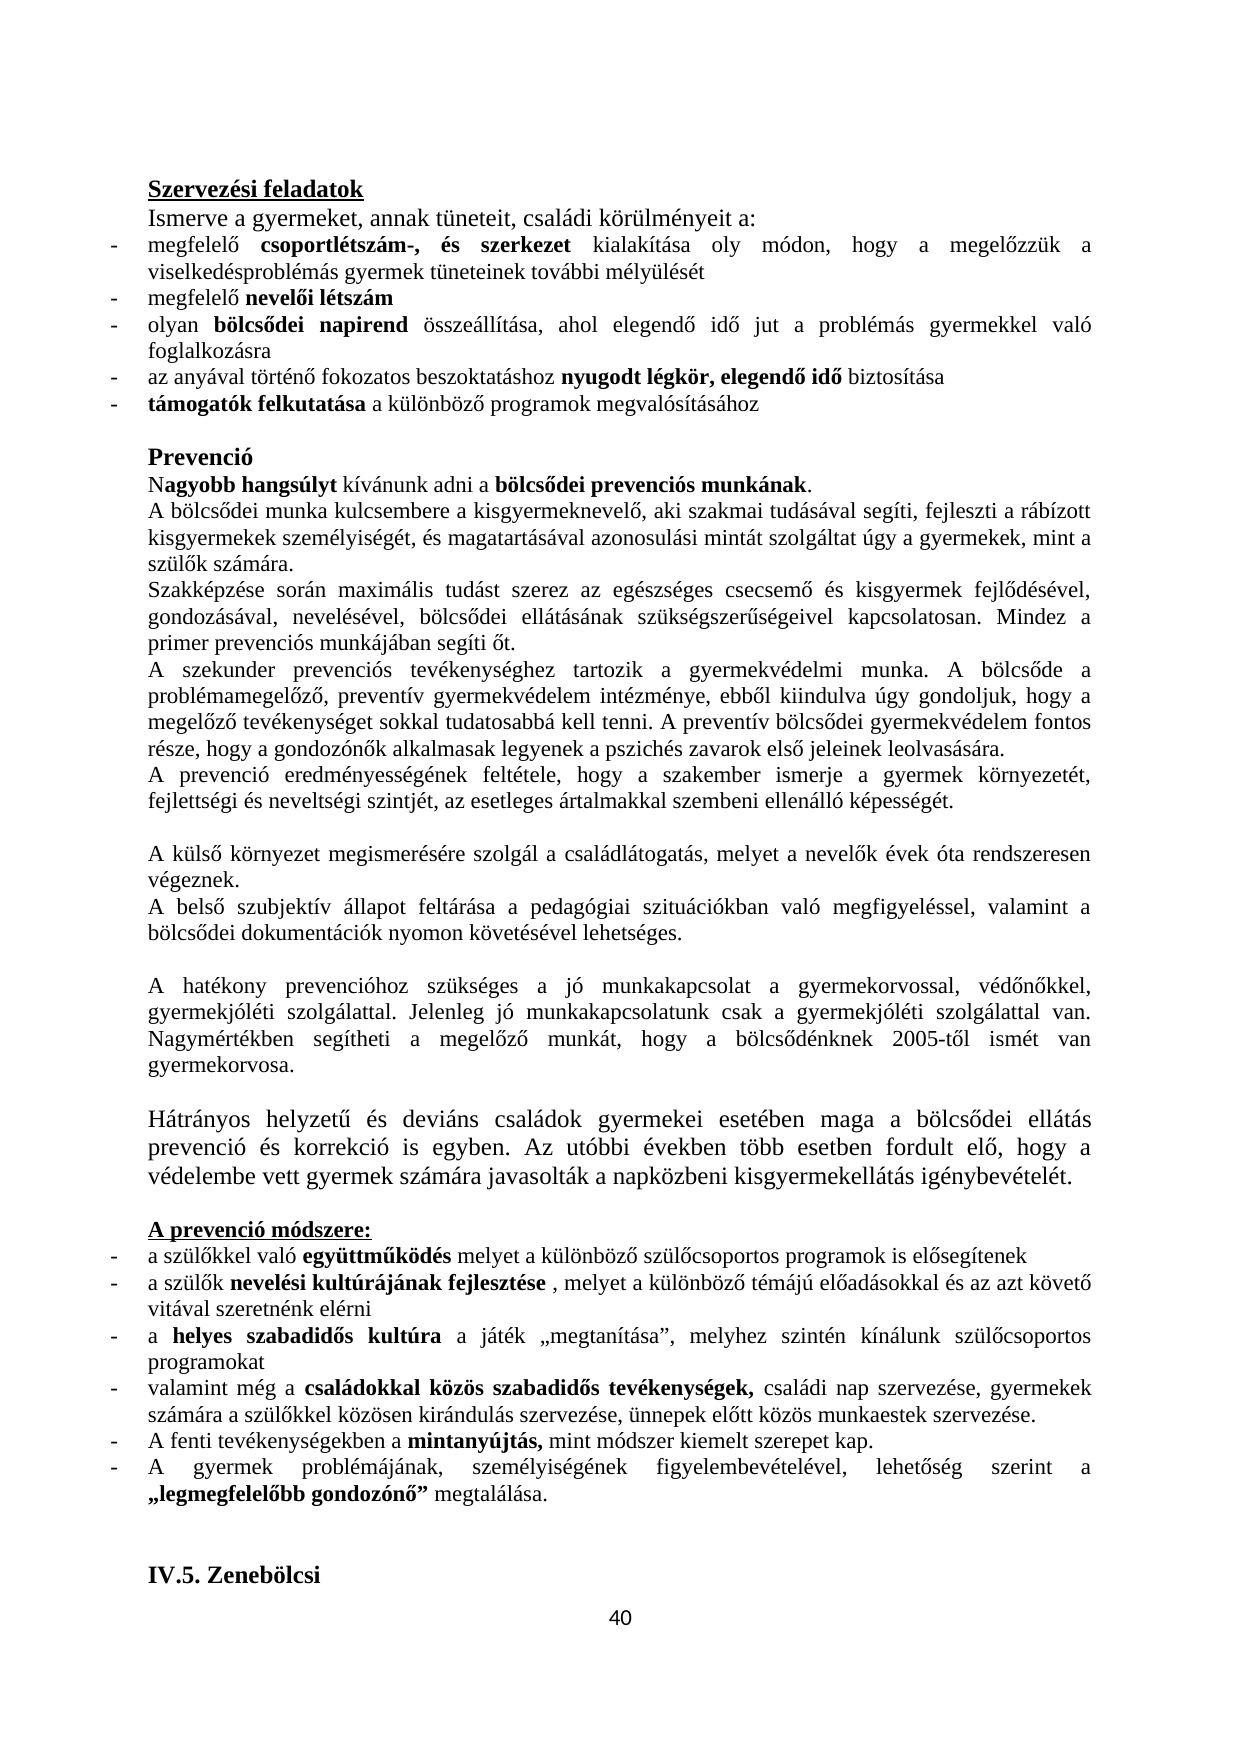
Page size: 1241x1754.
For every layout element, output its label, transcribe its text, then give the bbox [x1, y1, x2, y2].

list az anyával történő fokozatos beszoktatáshoz nyugodt légkör, elegendő idő biztosítása [110, 363, 1092, 390]
text A hatékony prevencióhoz szükséges a jó munkakapcsolat a gyermekorvossal, védőnőkkel, gyermekjóléti szolgálattal. Jelenleg jó munkakapcsolatunk csak a gyermekjóléti szolgálattal van. Nagymértékben segítheti a megelőző munkát, hogy a bölcsődénknek 2005-től ismét van gyermekorvosa. [148, 972, 1092, 1077]
list olyan bölcsődei napirend összeállítása, ahol elegendő idő jut a problémás gyermekkel való foglalkozásra [110, 311, 1092, 363]
text IV.5. Zenebölcsi [148, 1560, 1092, 1589]
list valamint még a családokkal közös szabadidős tevékenységek, családi nap szervezése, gyermekek számára a szülőkkel közösen kirándulás szervezése, ünnepek előtt közös munkaestek szervezése. [110, 1374, 1092, 1427]
list A gyermek problémájának, személyiségének figyelembevételével, lehetőség szerint a „legmegfelelőbb gondozónő” megtalálása. [110, 1453, 1092, 1506]
text Nagyobb hangsúlyt kívánunk adni a bölcsődei prevenciós munkának. [148, 471, 1092, 497]
list támogatók felkutatása a különböző programok megvalósításához [110, 390, 1092, 416]
list a szülők nevelési kultúrájának fejlesztése , melyet a különböző témájú előadásokkal és az azt követő vitával szeretnénk elérni [110, 1269, 1092, 1322]
text Ismerve a gyermeket, annak tüneteit, családi körülményeit a: [148, 203, 1092, 232]
text Hátrányos helyzetű és deviáns családok gyermekei esetében maga a bölcsődei ellátás prevenció és korrekció is egyben. Az utóbbi években több esetben fordult elő, hogy a védelembe vett gyermek számára javasolták a napközbeni kisgyermekellátás igénybevételét. [148, 1104, 1092, 1190]
text A bölcsődei munka kulcsembere a kisgyermeknevelő, aki szakmai tudásával segíti, fejleszti a rábízott kisgyermekek személyiségét, és magatartásával azonosulási mintát szolgáltat úgy a gyermekek, mint a szülők számára. [148, 497, 1092, 577]
text A prevenció eredményességének feltétele, hogy a szakember ismerje a gyermek környezetét, fejlettségi és neveltségi szintjét, az esetleges ártalmakkal szembeni ellenálló képességét. [148, 761, 1092, 814]
text A belső szubjektív állapot feltárása a pedagógiai szituációkban való megfigyeléssel, valamint a bölcsődei dokumentációk nyomon követésével lehetséges. [148, 893, 1092, 946]
text Szakképzése során maximális tudást szerez az egészséges csecsemő és kisgyermek fejlődésével, gondozásával, nevelésével, bölcsődei ellátásának szükségszerűségeivel kapcsolatosan. Mindez a primer prevenciós munkájában segíti őt. [148, 577, 1092, 656]
text A prevenció módszere: [148, 1216, 1092, 1243]
subtitle Szervezési feladatok [148, 174, 1092, 203]
list a szülőkkel való együttműködés melyet a különböző szülőcsoportos programok is elősegítenek [110, 1243, 1092, 1269]
text A külső környezet megismerésére szolgál a családlátogatás, melyet a nevelők évek óta rendszeresen végeznek. [148, 840, 1092, 893]
list a helyes szabadidős kultúra a játék „megtanítása”, melyhez szintén kínálunk szülőcsoportos programokat [110, 1322, 1092, 1374]
text Prevenció [148, 442, 1092, 471]
text A szekunder prevenciós tevékenységhez tartozik a gyermekvédelmi munka. A bölcsőde a problémamegelőző, preventív gyermekvédelem intézménye, ebből kiindulva úgy gondoljuk, hogy a megelőző tevékenységet sokkal tudatosabbá kell tenni. A preventív bölcsődei gyermekvédelem fontos része, hogy a gondozónők alkalmasak legyenek a pszichés zavarok első jeleinek leolvasására. [148, 656, 1092, 761]
list A fenti tevékenységekben a mintanyújtás, mint módszer kiemelt szerepet kap. [110, 1427, 1092, 1453]
list megfelelő nevelői létszám [110, 284, 1092, 311]
list megfelelő csoportlétszám-, és szerkezet kialakítása oly módon, hogy a megelőzzük a viselkedésproblémás gyermek tüneteinek további mélyülését [110, 232, 1092, 284]
